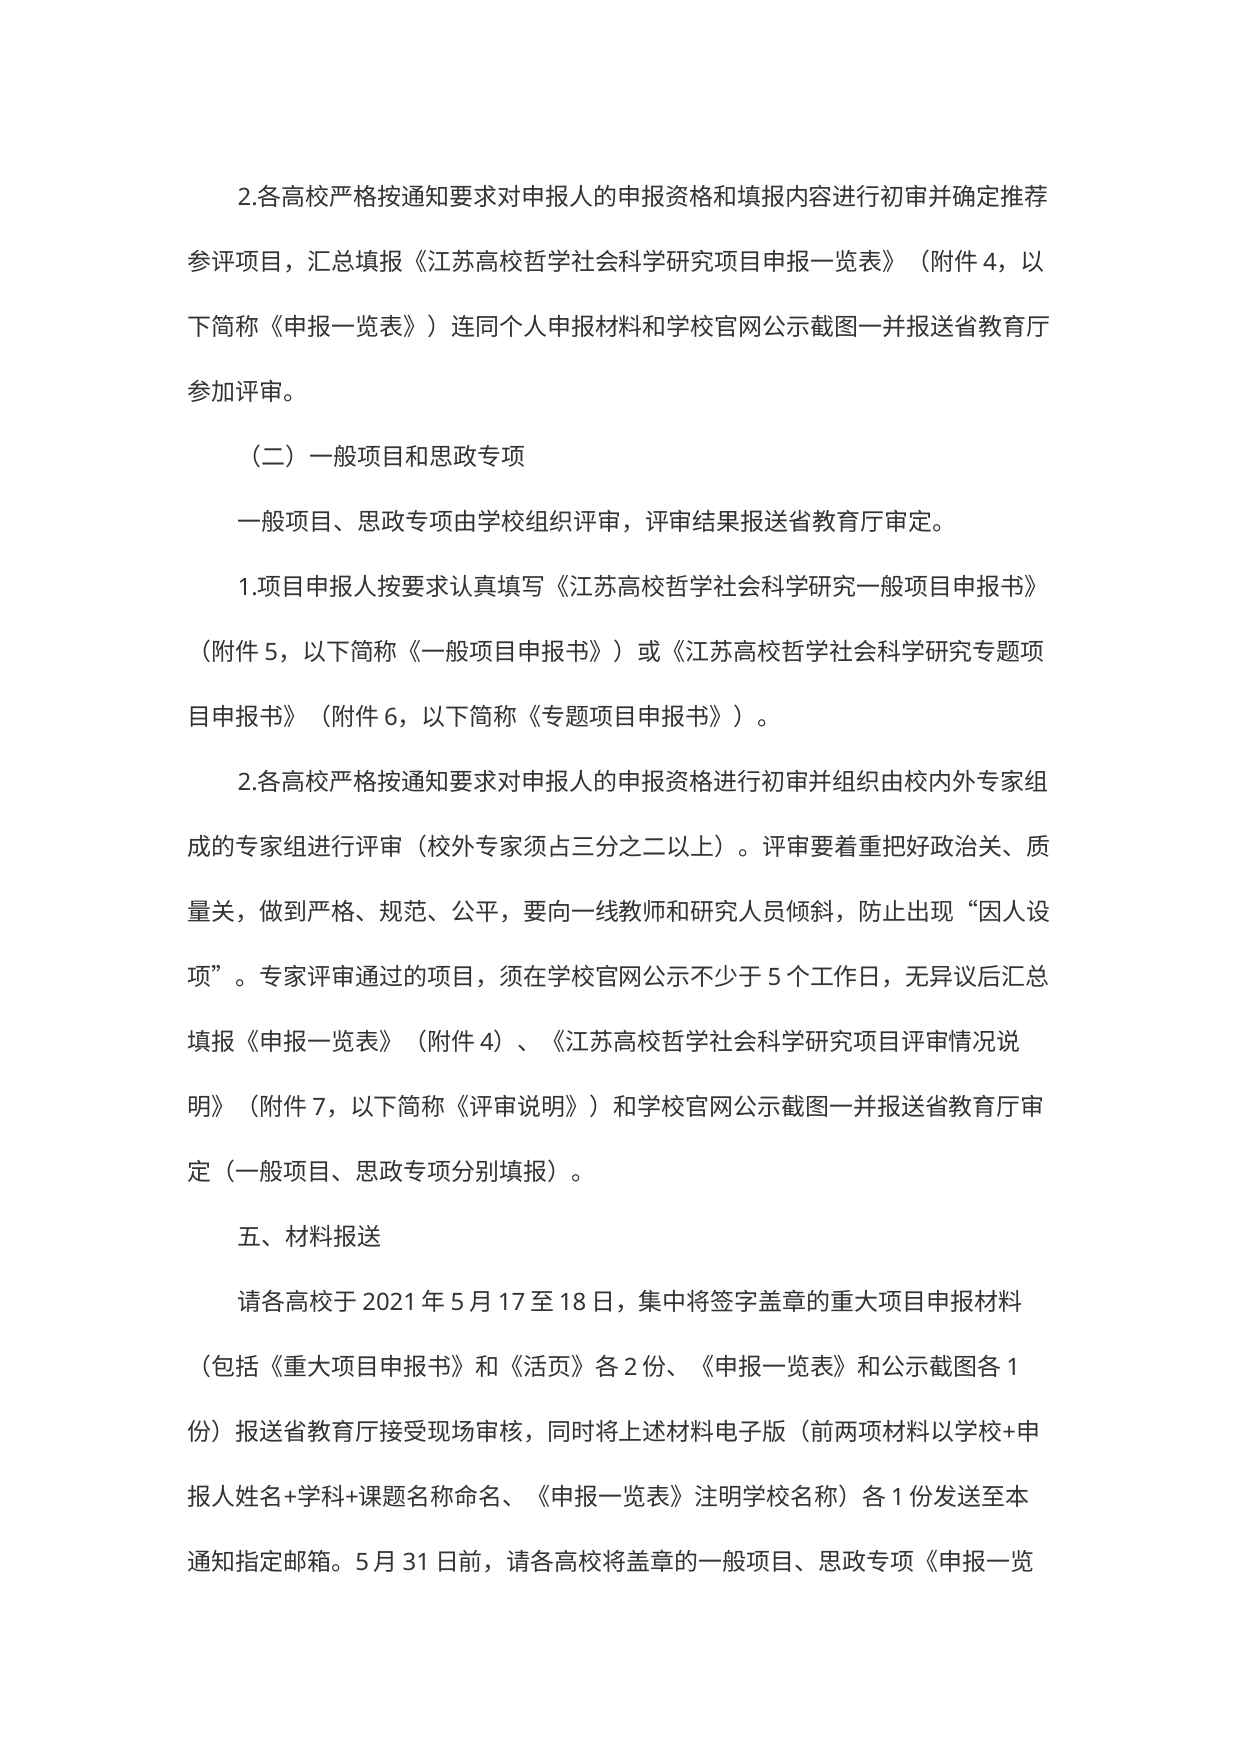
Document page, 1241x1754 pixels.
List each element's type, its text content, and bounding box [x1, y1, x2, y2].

text （二）一般项目和思政专项 [187, 422, 1053, 487]
text 2.各高校严格按通知要求对申报人的申报资格进行初审并组织由校内外专家组成的专家组进行评审（校外专家须占三分之二以上）。评审要着重把好政治关、质量关，做到严格、规范、公平，要向一线教师和研究人员倾斜，防止出现“因人设项”。专家评审通过的项目，须在学校官网公示不少于5个工作日，无异议后汇总填报《申报一览表》（附件4）、《江苏高校哲学社会科学研究项目评审情况说明》（附件7，以下简称《评审说明》）和学校官网公示截图一并报送省教育厅审定（一般项目、思政专项分别填报）。 [187, 747, 1053, 1202]
text 一般项目、思政专项由学校组织评审，评审结果报送省教育厅审定。 [187, 487, 1053, 552]
text 2.各高校严格按通知要求对申报人的申报资格和填报内容进行初审并确定推荐参评项目，汇总填报《江苏高校哲学社会科学研究项目申报一览表》（附件4，以下简称《申报一览表》）连同个人申报材料和学校官网公示截图一并报送省教育厅参加评审。 [187, 162, 1053, 422]
text 五、材料报送 [187, 1202, 1053, 1267]
text 1.项目申报人按要求认真填写《江苏高校哲学社会科学研究一般项目申报书》（附件5，以下简称《一般项目申报书》）或《江苏高校哲学社会科学研究专题项目申报书》（附件6，以下简称《专题项目申报书》）。 [187, 552, 1053, 747]
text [187, 1267, 1053, 1592]
